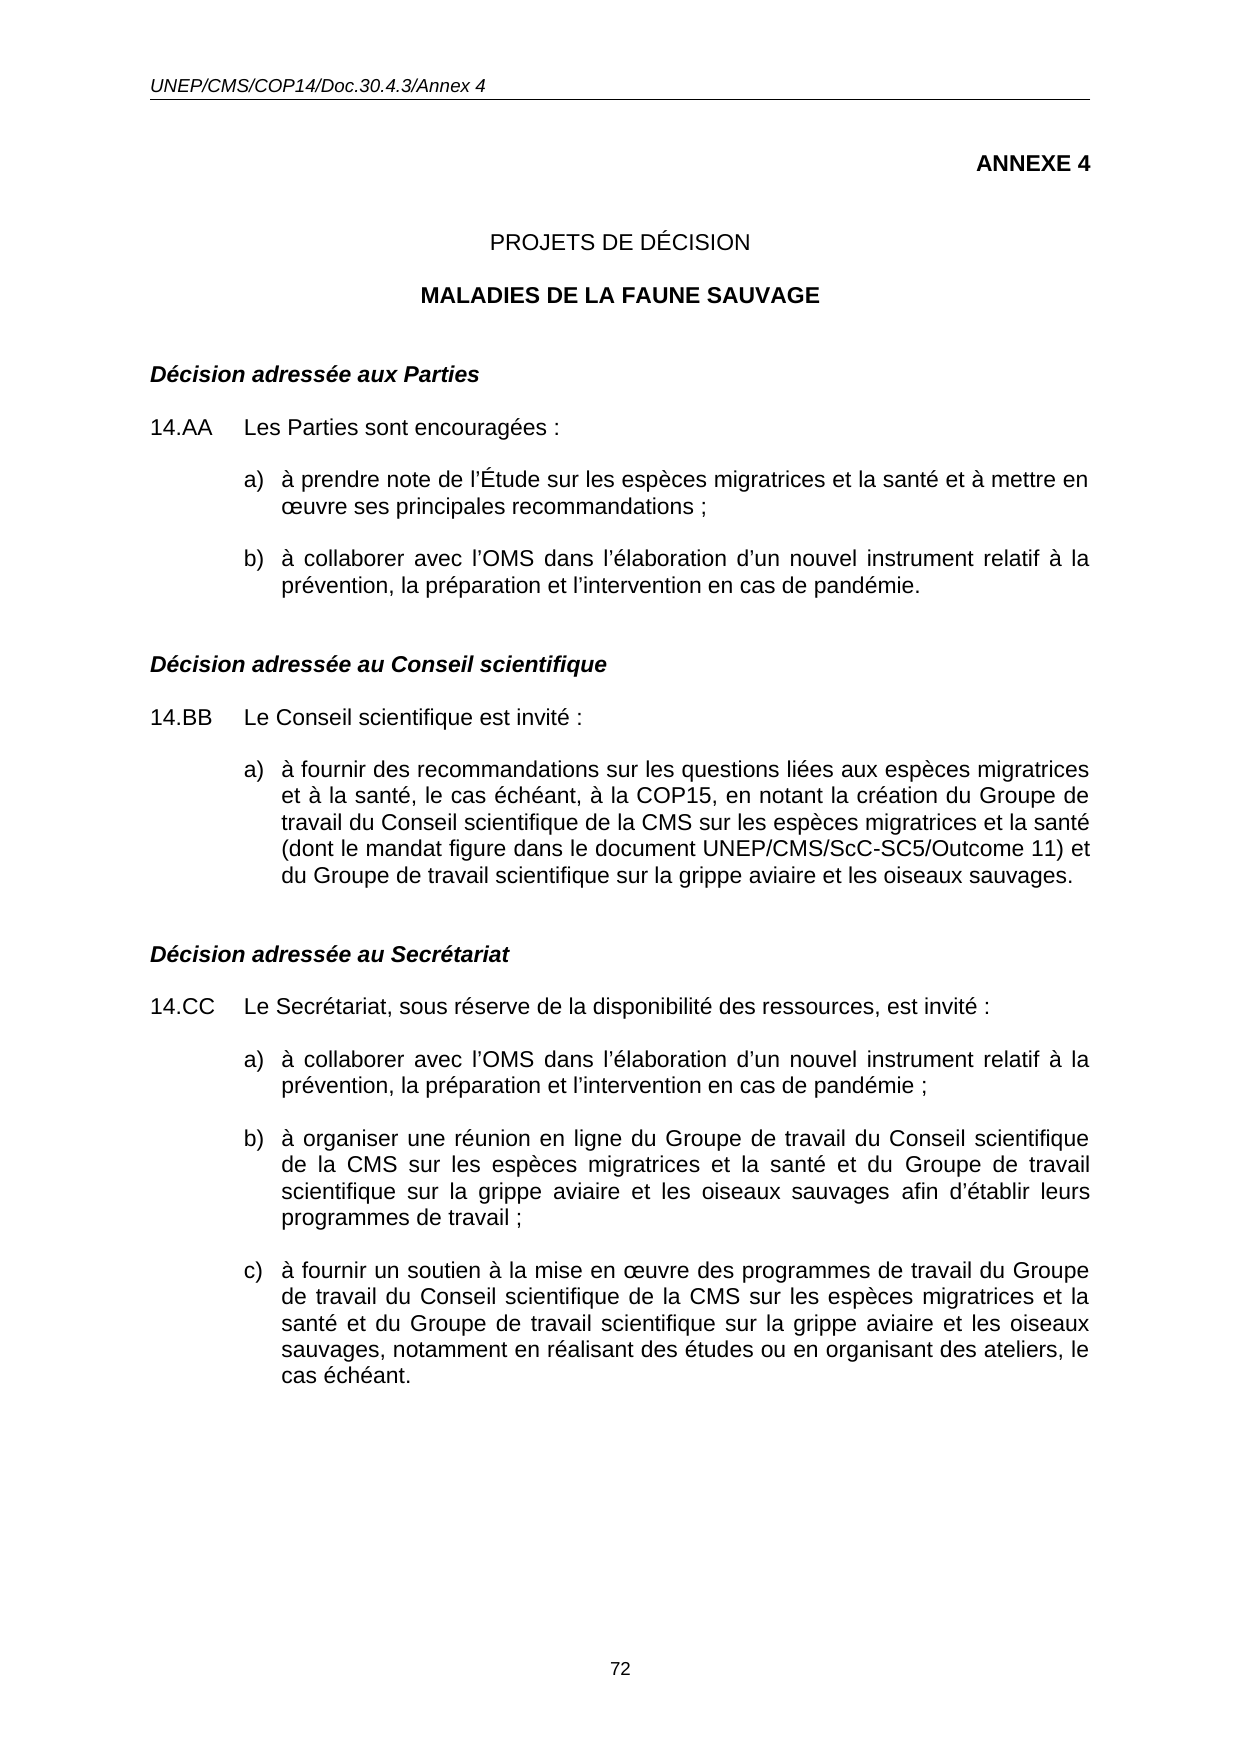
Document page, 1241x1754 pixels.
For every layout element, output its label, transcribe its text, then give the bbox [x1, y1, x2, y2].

text Décision adressée aux Parties [150, 361, 1090, 387]
text Décision adressée au Conseil scientifique [150, 651, 1090, 677]
list à organiser une réunion en ligne du Groupe de travail du Conseil scientifique de la CMS sur les espèces migratrices et la santé et du Groupe de travail scientifique sur la grippe aviaire et les oiseaux sauvages afin d’établir leurs programmes de travail ; [244, 1125, 1090, 1231]
list à fournir un soutien à la mise en œuvre des programmes de travail du Groupe de travail du Conseil scientifique de la CMS sur les espèces migratrices et la santé et du Groupe de travail scientifique sur la grippe aviaire et les oiseaux sauvages, notamment en réalisant des études ou en organisant des ateliers, le cas échéant. [244, 1257, 1090, 1389]
text MALADIES DE LA FAUNE SAUVAGE [150, 282, 1090, 308]
list à prendre note de l’Étude sur les espèces migratrices et la santé et à mettre en œuvre ses principales recommandations ; [244, 466, 1090, 519]
text 14.BB Le Conseil scientifique est invité : [150, 703, 1090, 730]
text 14.AA Les Parties sont encouragées : [150, 413, 1090, 440]
text Décision adressée au Secrétariat [150, 941, 1090, 967]
text PROJETS DE DÉCISION [150, 229, 1090, 255]
list à collaborer avec l’OMS dans l’élaboration d’un nouvel instrument relatif à la prévention, la préparation et l’intervention en cas de pandémie. [244, 545, 1090, 598]
text 14.CC Le Secrétariat, sous réserve de la disponibilité des ressources, est invité : [150, 993, 1090, 1020]
list à fournir des recommandations sur les questions liées aux espèces migratrices et à la santé, le cas échéant, à la COP15, en notant la création du Groupe de travail du Conseil scientifique de la CMS sur les espèces migratrices et la santé (dont le mandat figure dans le document UNEP/CMS/ScC-SC5/Outcome 11) et du Groupe de travail scientifique sur la grippe aviaire et les oiseaux sauvages. [244, 756, 1090, 888]
list à collaborer avec l’OMS dans l’élaboration d’un nouvel instrument relatif à la prévention, la préparation et l’intervention en cas de pandémie ; [244, 1046, 1090, 1099]
text ANNEXE 4 [150, 150, 1090, 176]
